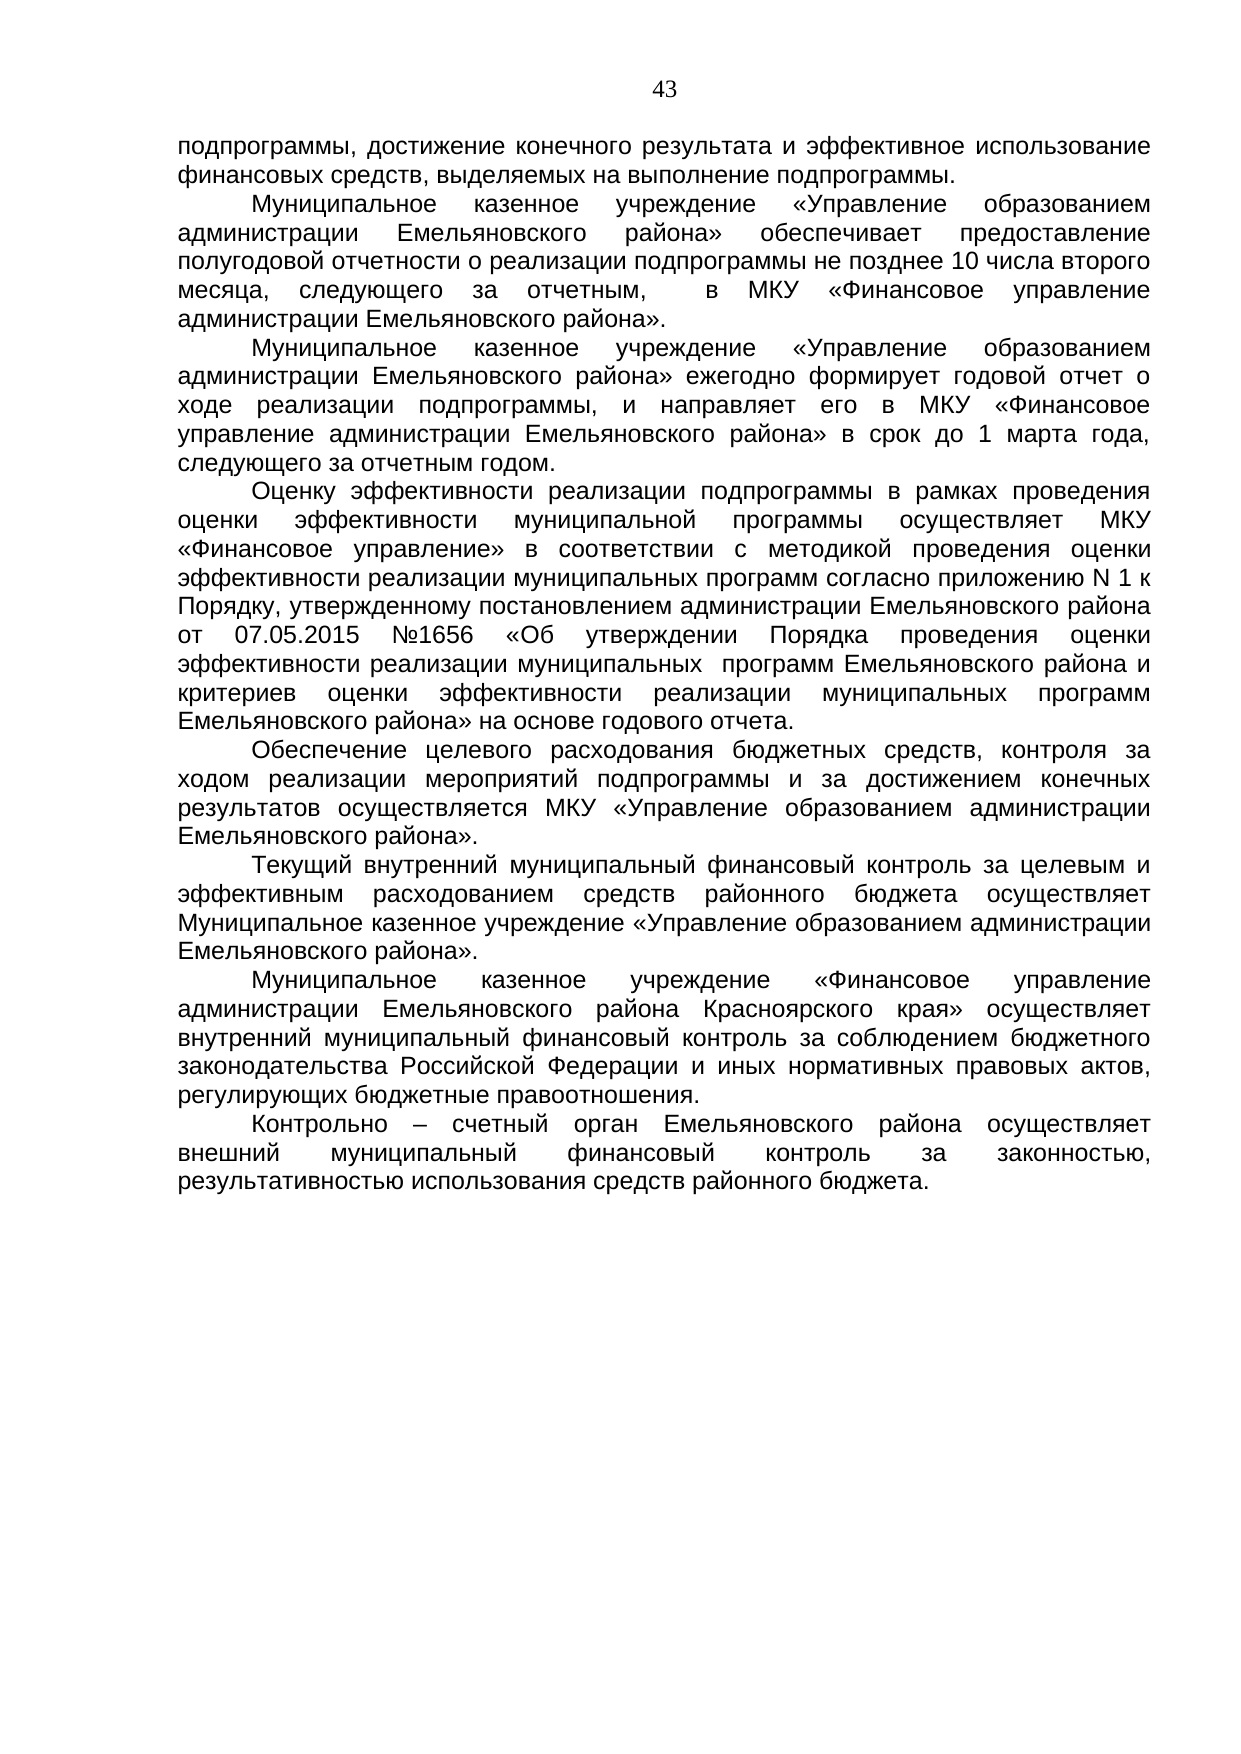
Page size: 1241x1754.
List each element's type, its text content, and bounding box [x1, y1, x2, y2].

text Оценку эффективности реализации подпрограммы в рамках проведения оценки эффективности муниципальной программы осуществляет МКУ «Финансовое управление» в соответствии с методикой проведения оценки эффективности реализации муниципальных программ согласно приложению N 1 к Порядку, утвержденному постановлением администрации Емельяновского района от 07.05.2015 №1656 «Об утверждении Порядка проведения оценки эффективности реализации муниципальных программ Емельяновского района и критериев оценки эффективности реализации муниципальных программ Емельяновского района» на основе годового отчета. [177, 476, 1152, 735]
text Контрольно – счетный орган Емельяновского района осуществляет внешний муниципальный финансовый контроль за законностью, результативностью использования средств районного бюджета. [177, 1109, 1152, 1195]
text Муниципальное казенное учреждение «Управление образованием администрации Емельяновского района» ежегодно формирует годовой отчет о ходе реализации подпрограммы, и направляет его в МКУ «Финансовое управление администрации Емельяновского района» в срок до 1 марта года, следующего за отчетным годом. [177, 333, 1152, 476]
text Муниципальное казенное учреждение «Финансовое управление администрации Емельяновского района Красноярского края» осуществляет внутренний муниципальный финансовый контроль за соблюдением бюджетного законодательства Российской Федерации и иных нормативных правовых актов, регулирующих бюджетные правоотношения. [177, 965, 1152, 1109]
text Муниципальное казенное учреждение «Управление образованием администрации Емельяновского района» обеспечивает предоставление полугодовой отчетности о реализации подпрограммы не позднее 10 числа второго месяца, следующего за отчетным, в МКУ «Финансовое управление администрации Емельяновского района». [177, 189, 1152, 333]
text Текущий внутренний муниципальный финансовый контроль за целевым и эффективным расходованием средств районного бюджета осуществляет Муниципальное казенное учреждение «Управление образованием администрации Емельяновского района». [177, 850, 1152, 965]
text Обеспечение целевого расходования бюджетных средств, контроля за ходом реализации мероприятий подпрограммы и за достижением конечных результатов осуществляется МКУ «Управление образованием администрации Емельяновского района». [177, 735, 1152, 850]
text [177, 131, 1152, 189]
